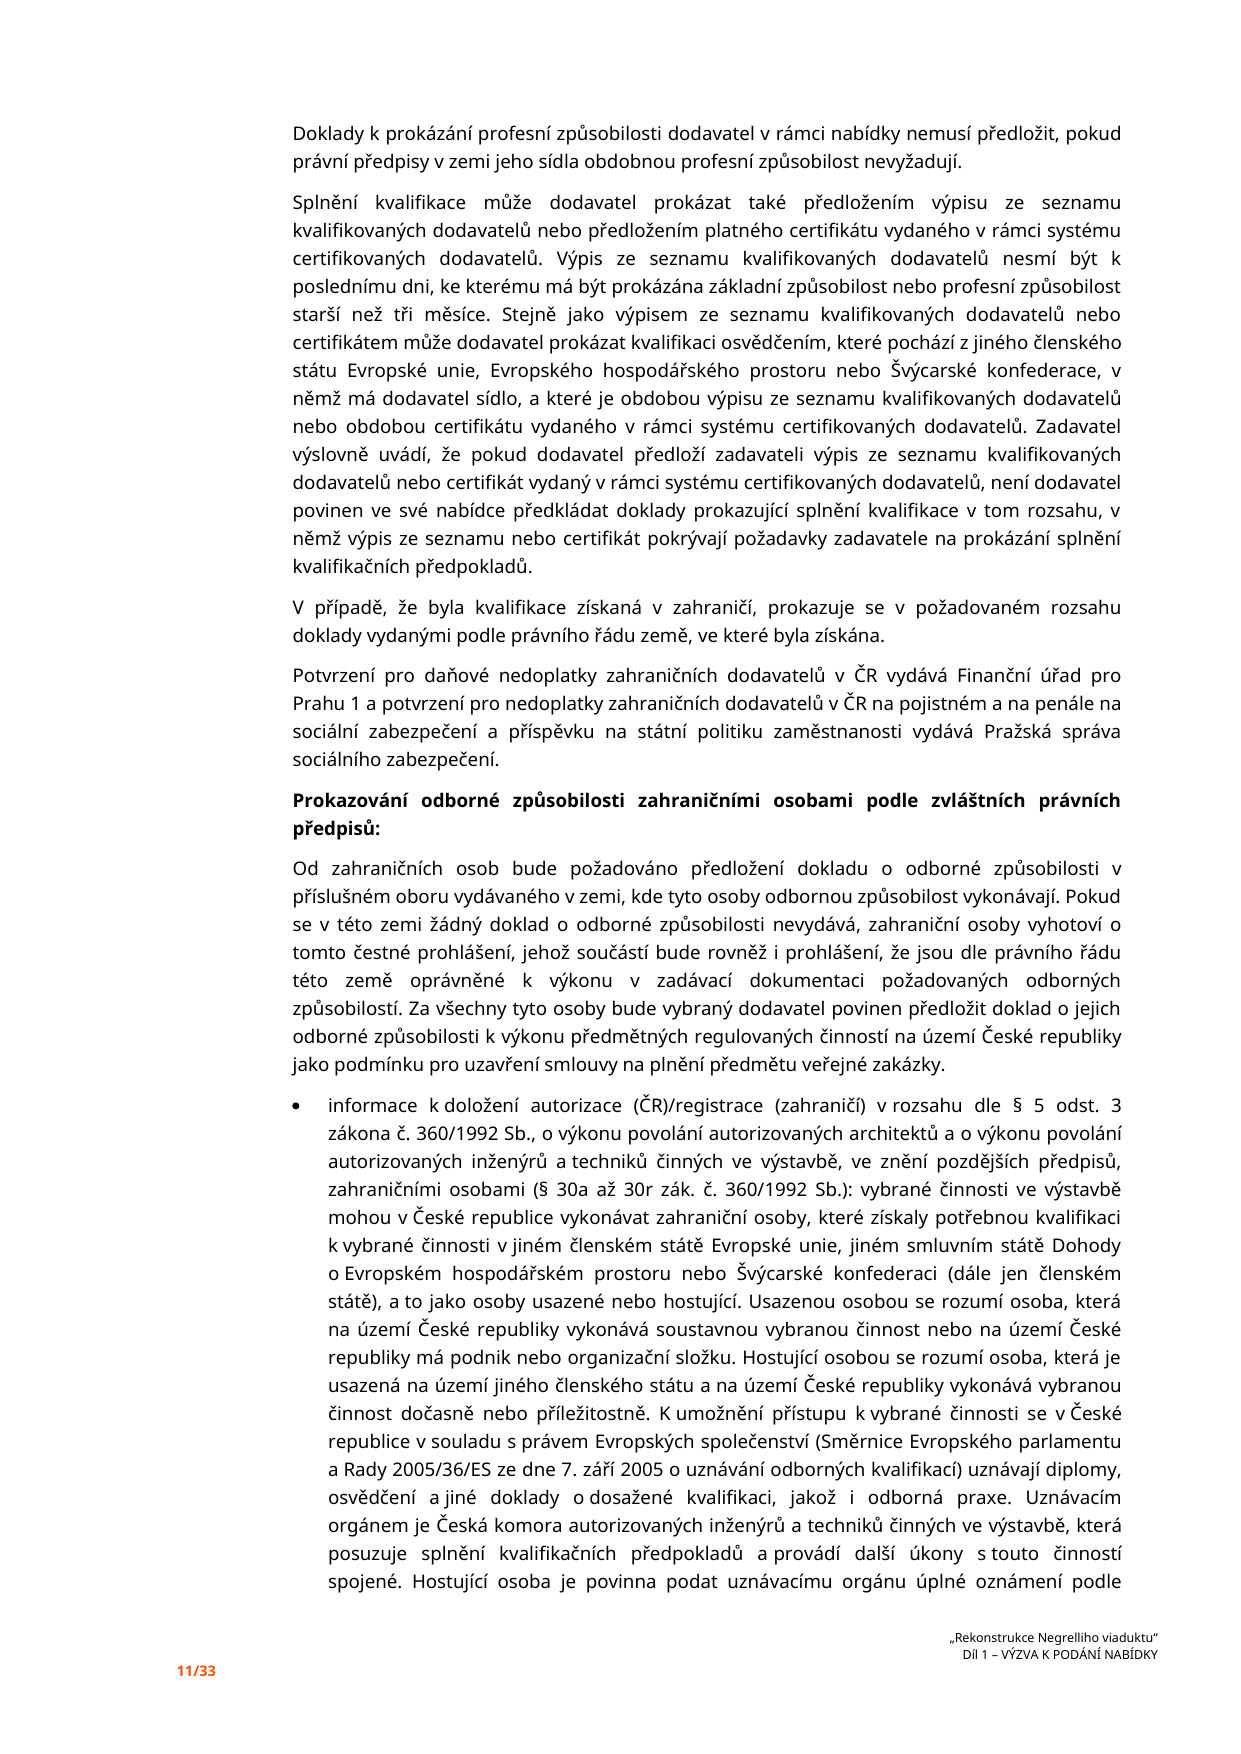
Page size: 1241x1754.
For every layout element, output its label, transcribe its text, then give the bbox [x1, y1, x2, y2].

text Potvrzení pro daňové nedoplatky zahraničních dodavatelů v ČR vydává Finanční úřad pro Prahu 1 a potvrzení pro nedoplatky zahraničních dodavatelů v ČR na pojistném a na penále na sociální zabezpečení a příspěvku na státní politiku zaměstnanosti vydává Pražská správa sociálního zabezpečení. [292, 662, 1122, 772]
text V případě, že byla kvalifikace získaná v zahraničí, prokazuje se v požadovaném rozsahu doklady vydanými podle právního řádu země, ve které byla získána. [292, 594, 1122, 647]
text Splnění kvalifikace může dodavatel prokázat také předložením výpisu ze seznamu kvalifikovaných dodavatelů nebo předložením platného certifikátu vydaného v rámci systému certifikovaných dodavatelů. Výpis ze seznamu kvalifikovaných dodavatelů nesmí být k poslednímu dni, ke kterému má být prokázána základní způsobilost nebo profesní způsobilost starší než tři měsíce. Stejně jako výpisem ze seznamu kvalifikovaných dodavatelů nebo certifikátem může dodavatel prokázat kvalifikaci osvědčením, které pochází z jiného členského státu Evropské unie, Evropského hospodářského prostoru nebo Švýcarské konfederace, v němž má dodavatel sídlo, a které je obdobou výpisu ze seznamu kvalifikovaných dodavatelů nebo obdobou certifikátu vydaného v rámci systému certifikovaných dodavatelů. Zadavatel výslovně uvádí, že pokud dodavatel předloží zadavateli výpis ze seznamu kvalifikovaných dodavatelů nebo certifikát vydaný v rámci systému certifikovaných dodavatelů, není dodavatel povinen ve své nabídce předkládat doklady prokazující splnění kvalifikace v tom rozsahu, v němž výpis ze seznamu nebo certifikát pokrývají požadavky zadavatele na prokázání splnění kvalifikačních předpokladů. [292, 189, 1122, 579]
text Doklady k prokázání profesní způsobilosti dodavatel v rámci nabídky nemusí předložit, pokud právní předpisy v zemi jeho sídla obdobnou profesní způsobilost nevyžadují. [292, 121, 1122, 174]
text Prokazování odborné způsobilosti zahraničními osobami podle zvláštních právních předpisů: [292, 787, 1122, 841]
text Od zahraničních osob bude požadováno předložení dokladu o odborné způsobilosti v příslušném oboru vydávaného v zemi, kde tyto osoby odbornou způsobilost vykonávají. Pokud se v této zemi žádný doklad o odborné způsobilosti nevydává, zahraniční osoby vyhotoví o tomto čestné prohlášení, jehož součástí bude rovněž i prohlášení, že jsou dle právního řádu této země oprávněné k výkonu v zadávací dokumentaci požadovaných odborných způsobilostí. Za všechny tyto osoby bude vybraný dodavatel povinen předložit doklad o jejich odborné způsobilosti k výkonu předmětných regulovaných činností na území České republiky jako podmínku pro uzavření smlouvy na plnění předmětu veřejné zakázky. [292, 856, 1122, 1077]
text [292, 1092, 1122, 1594]
